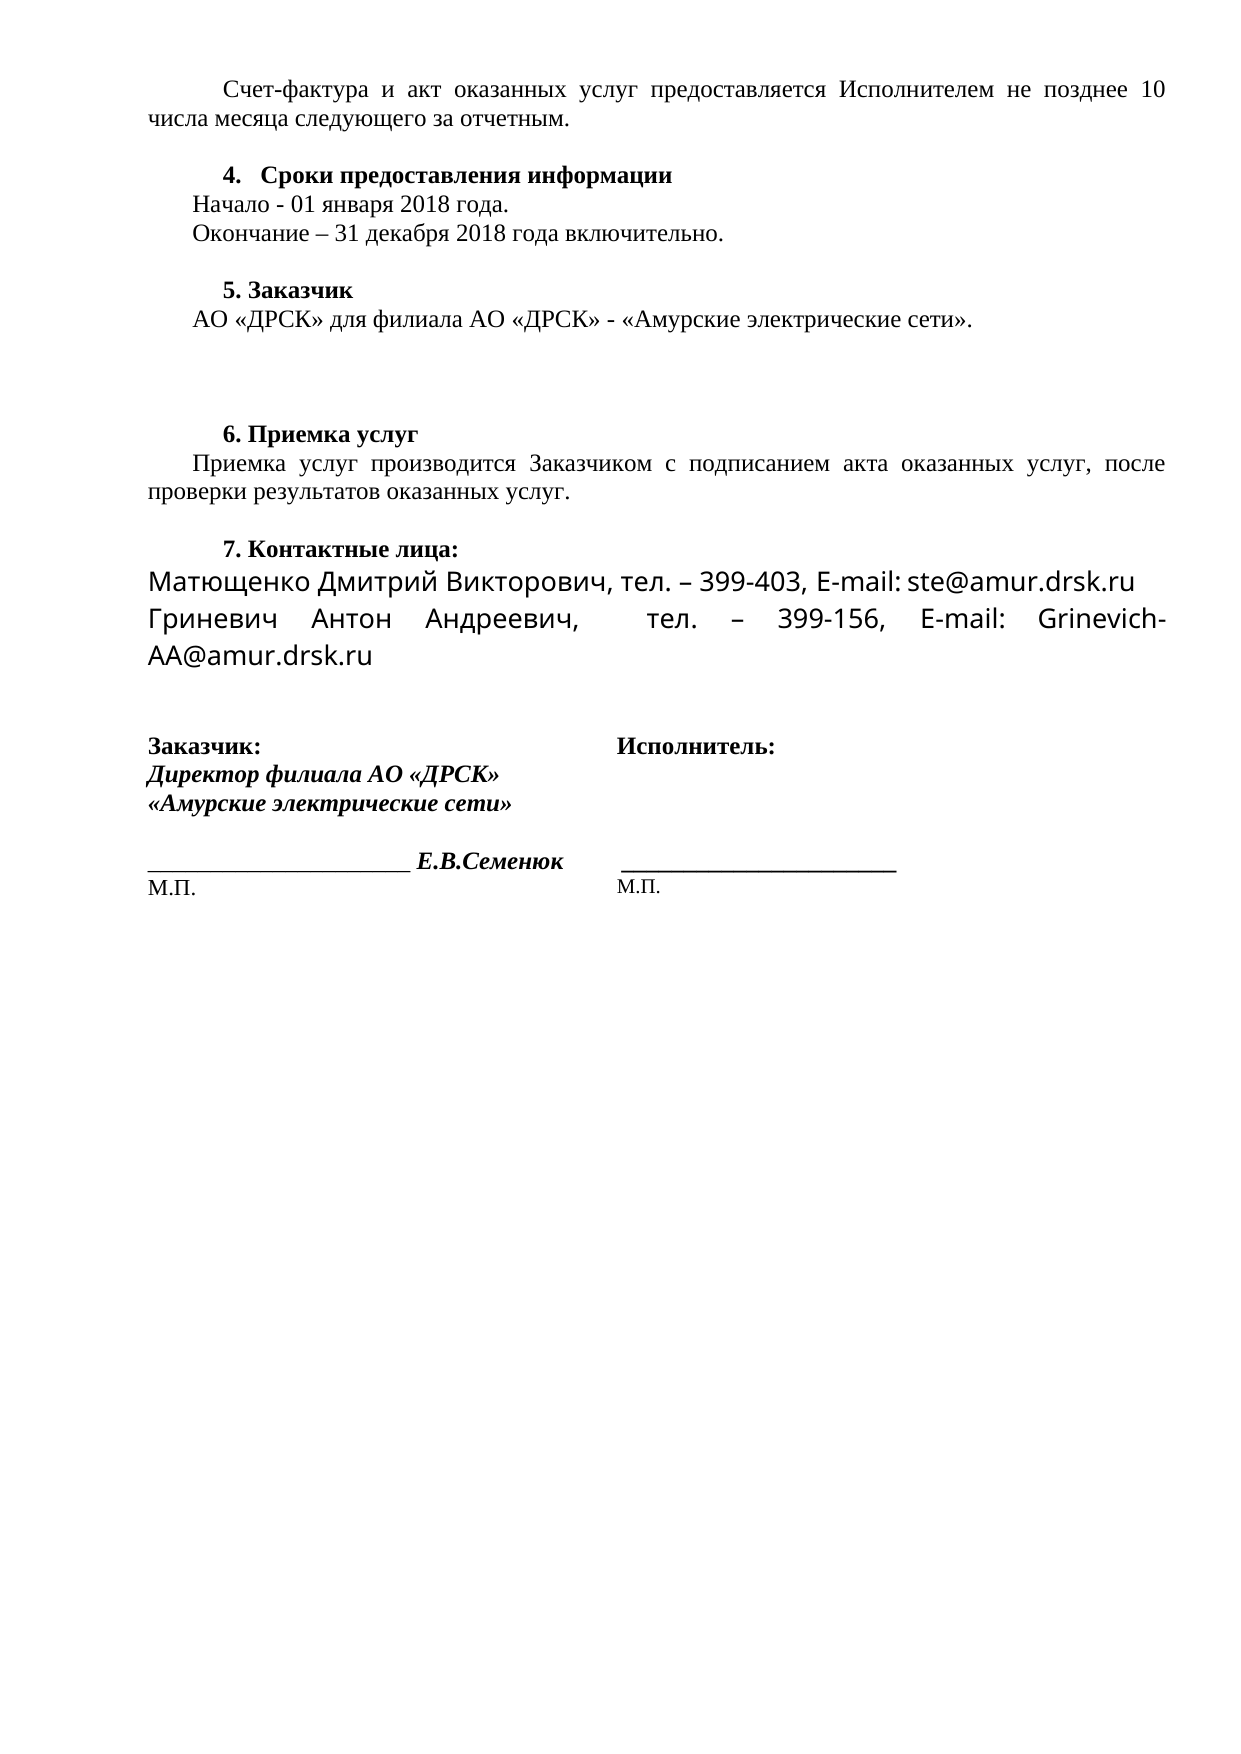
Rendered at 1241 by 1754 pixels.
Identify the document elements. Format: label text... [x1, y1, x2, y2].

text Приемка услуг производится Заказчиком с подписанием акта оказанных услуг, после проверки результатов оказанных услуг. [148, 448, 1167, 505]
text Начало - 01 января 2018 года. [148, 189, 1167, 218]
table_header Исполнитель: ______________________ М.П. [605, 731, 1178, 925]
text 5. Заказчик [148, 275, 1167, 304]
text 7. Контактные лица: [148, 534, 1167, 563]
list Сроки предоставления информации [223, 160, 1167, 189]
table_header Заказчик: Директор филиала АО «ДРСК» «Амурские электрические сети» _____________________ Е.В.Семенюк М.П. [136, 731, 605, 925]
text Матющенко Дмитрий Викторович, тел. – 399-403, E-mail: ste@amur.drsk.ru [148, 563, 1167, 599]
text 6. Приемка услуг [148, 419, 1167, 448]
text АО «ДРСК» для филиала АО «ДРСК» - «Амурские электрические сети». [148, 304, 1167, 333]
text Счет-фактура и акт оказанных услуг предоставляется Исполнителем не позднее 10 числа месяца следующего за отчетным. [148, 74, 1167, 131]
text Окончание – 31 декабря 2018 года включительно. [148, 218, 1167, 246]
text Гриневич Антон Андреевич, тел. – 399-156, E-mail: Grinevich-AA@amur.drsk.ru [148, 599, 1167, 673]
